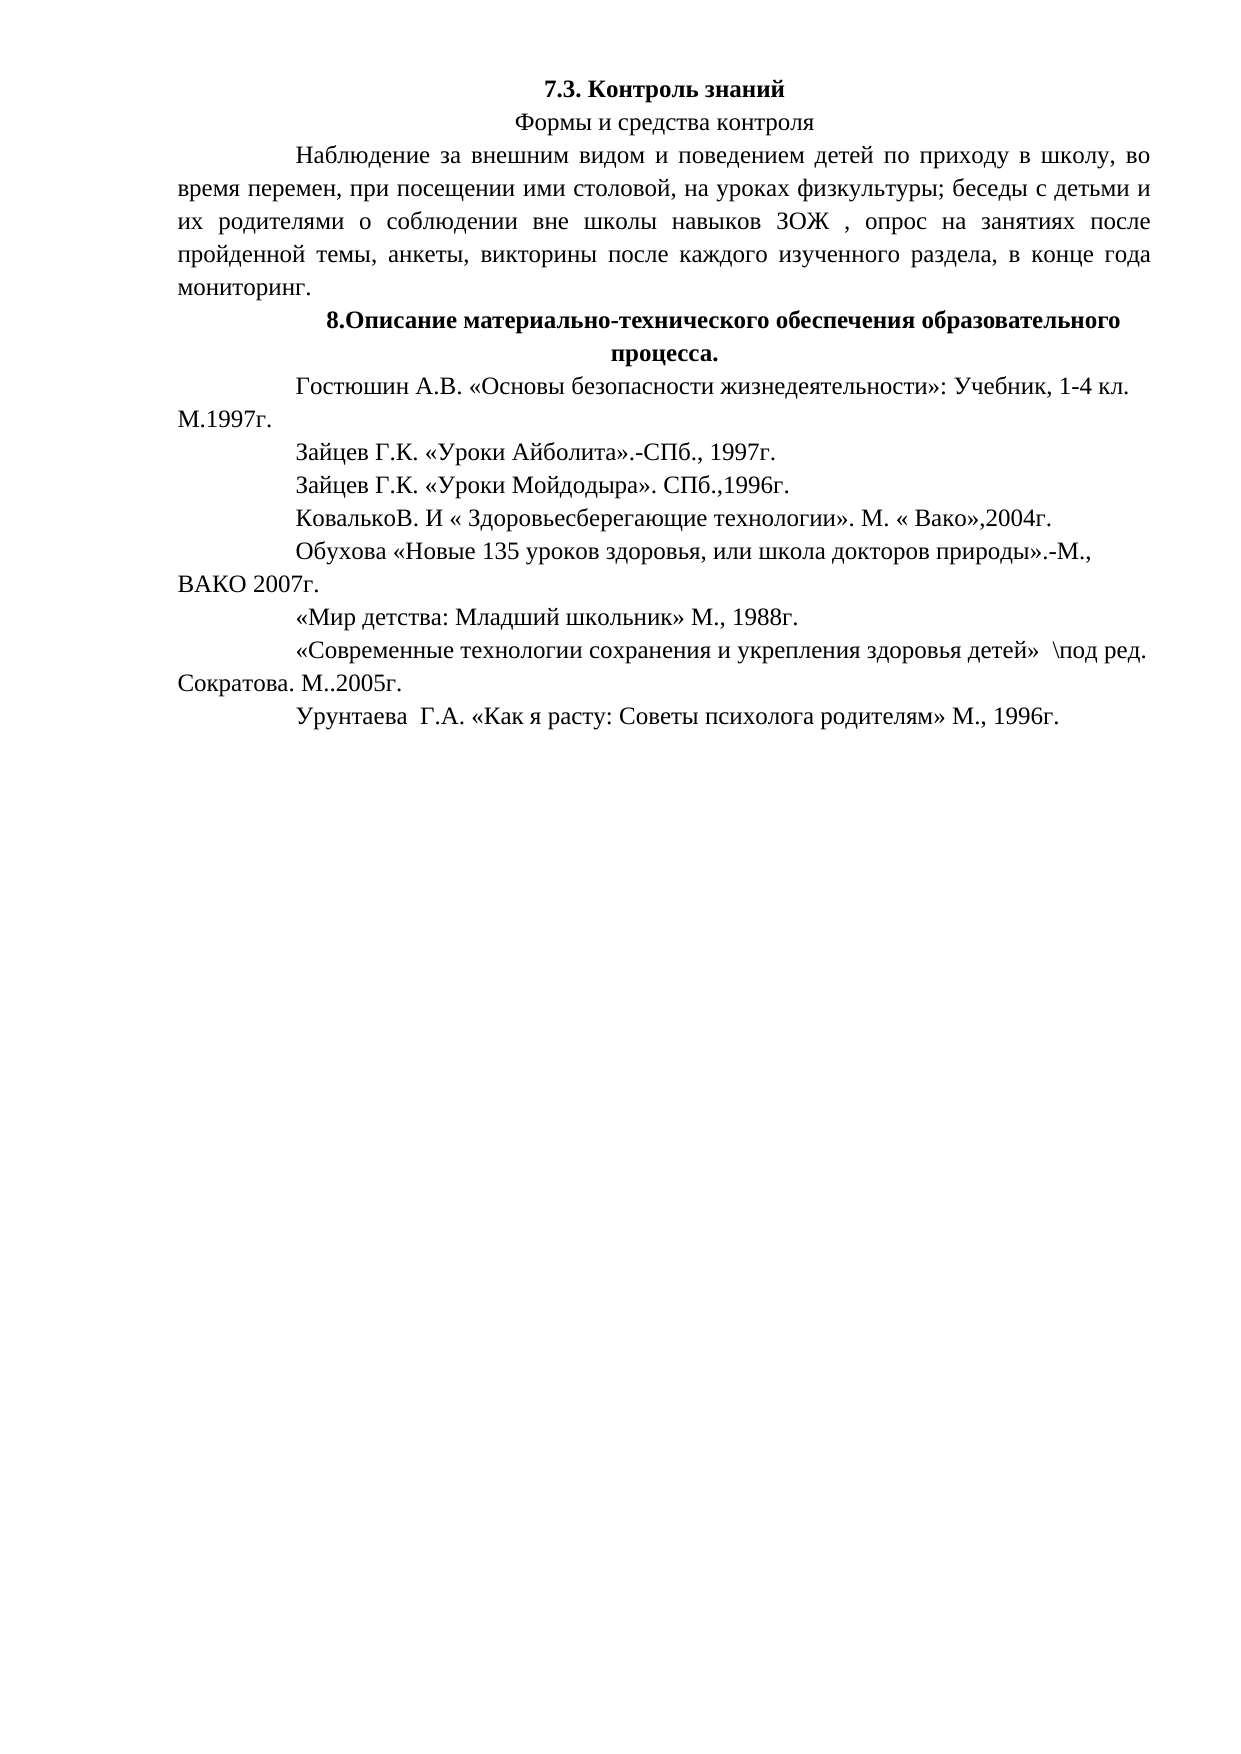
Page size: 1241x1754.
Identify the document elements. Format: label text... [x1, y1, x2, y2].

list Обухова «Новые 135 уроков здоровья, или школа докторов природы».-М., ВАКО 2007г. [177, 536, 1152, 598]
list Формы и средства контроля [177, 107, 1152, 136]
list 8.Описание материально-технического обеспечения образовательного процесса. [177, 305, 1152, 367]
list Гостюшин А.В. «Основы безопасности жизнедеятельности»: Учебник, 1-4 кл. М.1997г. [177, 371, 1152, 433]
list КовалькоВ. И « Здоровьесберегающие технологии». М. « Вако»,2004г. [177, 503, 1152, 532]
list Зайцев Г.К. «Уроки Айболита».-СПб., 1997г. [177, 437, 1152, 466]
list Наблюдение за внешним видом и поведением детей по приходу в школу, во время перемен, при посещении ими столовой, на уроках физкультуры; беседы с детьми и их родителями о соблюдении вне школы навыков ЗОЖ , опрос на занятиях после пройденной темы, анкеты, викторины после каждого изученного раздела, в конце года мониторинг. [177, 140, 1152, 301]
list «Мир детства: Младший школьник» М., 1988г. [177, 602, 1152, 631]
list Зайцев Г.К. «Уроки Мойдодыра». СПб.,1996г. [177, 470, 1152, 499]
list «Современные технологии сохранения и укрепления здоровья детей» \под ред. Сократова. М..2005г. [177, 635, 1152, 697]
list Урунтаева Г.А. «Как я расту: Советы психолога родителям» М., 1996г. [177, 701, 1152, 730]
list 7.3. Контроль знаний [177, 74, 1152, 103]
